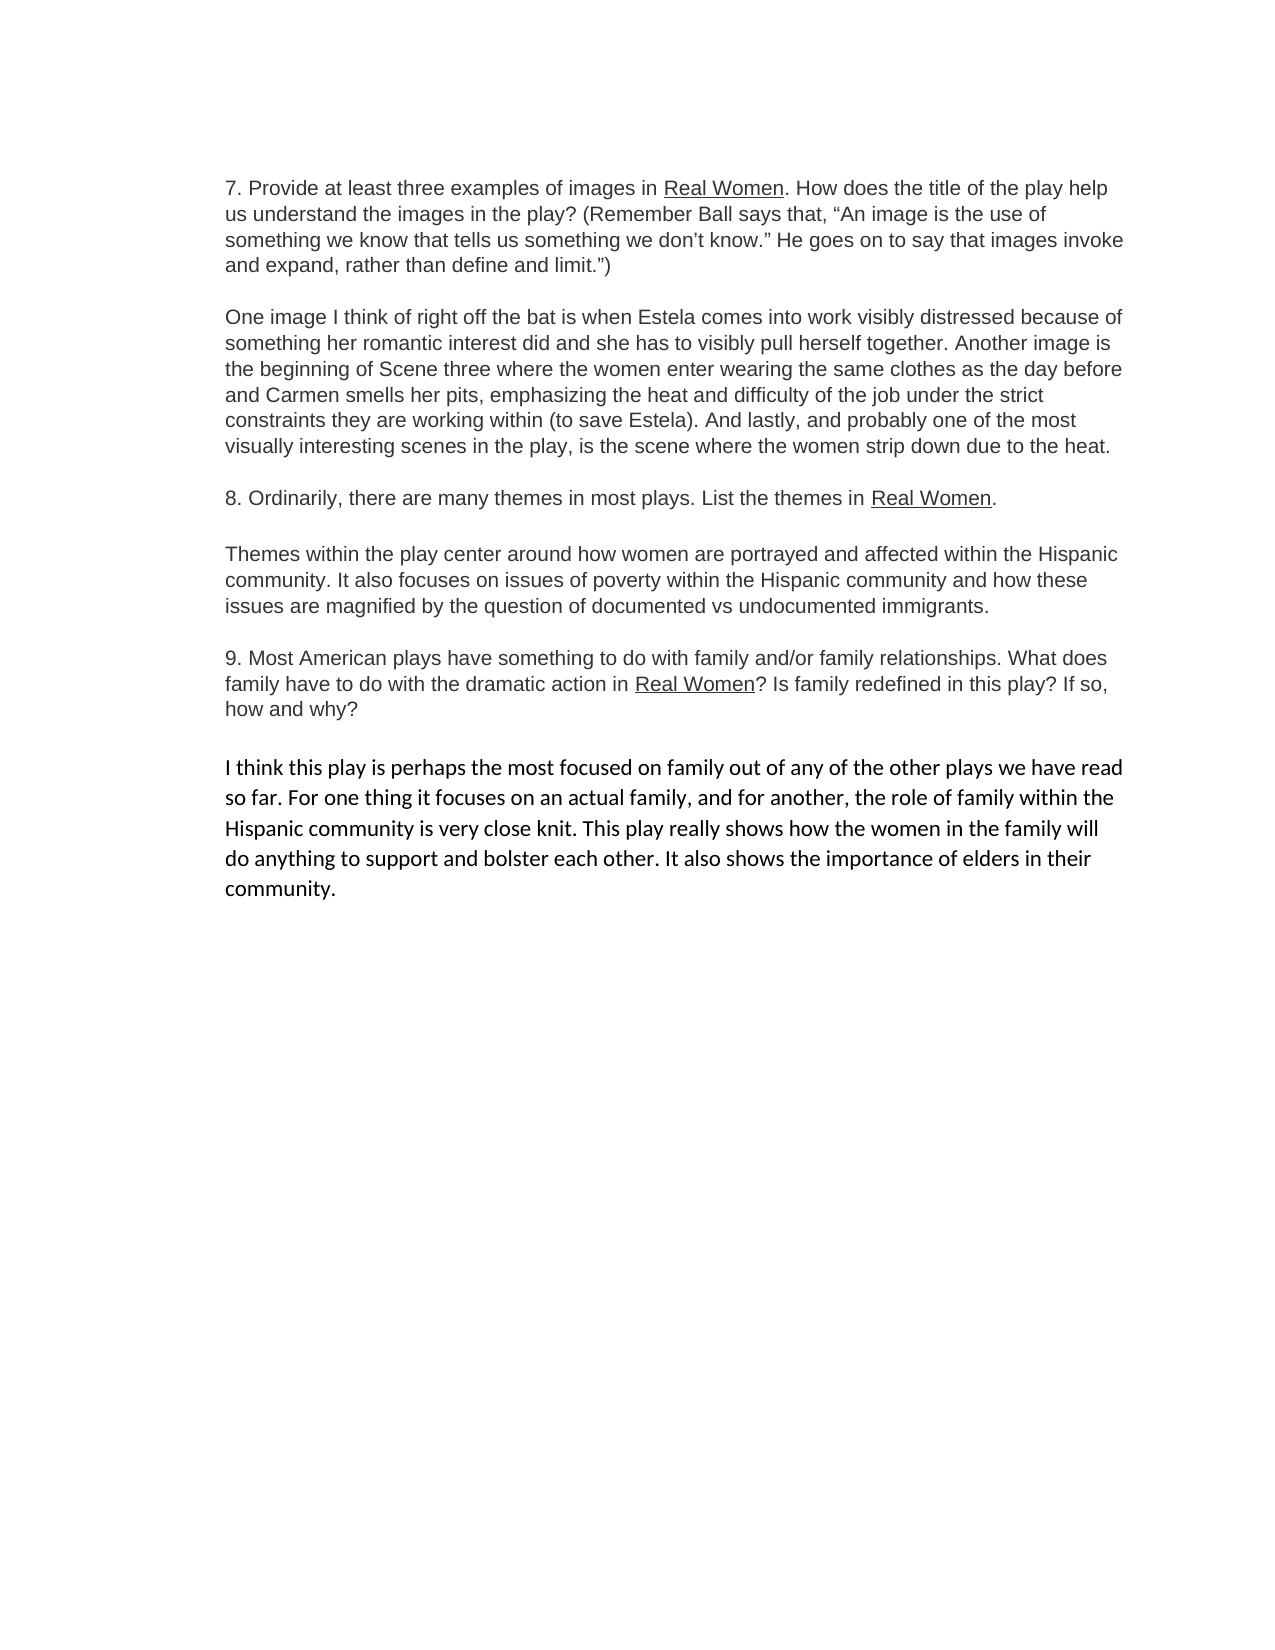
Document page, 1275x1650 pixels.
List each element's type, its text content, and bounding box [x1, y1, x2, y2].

list 7. Provide at least three examples of images in Real Women. How does the title of the play help us understand the images in the play? (Remember Ball says that, “An image is the use of something we know that tells us something we don’t know.” He goes on to say that images invoke and expand, rather than define and limit.”) [225, 150, 1125, 277]
list 9. Most American plays have something to do with family and/or family relationships. What does family have to do with the dramatic action in Real Women? Is family redefined in this play? If so, how and why? [225, 620, 1125, 721]
list One image I think of right off the bat is when Estela comes into work visibly distressed because of something her romantic interest did and she has to visibly pull herself together. Another image is the beginning of Scene three where the women enter wearing the same clothes as the day before and Carmen smells her pits, emphasizing the heat and difficulty of the job under the strict constraints they are working within (to save Estela). And lastly, and probably one of the most visually interesting scenes in the play, is the scene where the women strip down due to the heat. 8. Ordinarily, there are many themes in most plays. List the themes in Real Women. [225, 305, 1125, 540]
list I think this play is perhaps the most focused on family out of any of the other plays we have read so far. For one thing it focuses on an actual family, and for another, the role of family within the Hispanic community is very close knit. This play really shows how the women in the family will do anything to support and bolster each other. It also shows the importance of elders in their community. [225, 753, 1125, 902]
list Themes within the play center around how women are portrayed and affected within the Hispanic community. It also focuses on issues of poverty within the Hispanic community and how these issues are magnified by the question of documented vs undocumented immigrants. [225, 542, 1125, 618]
